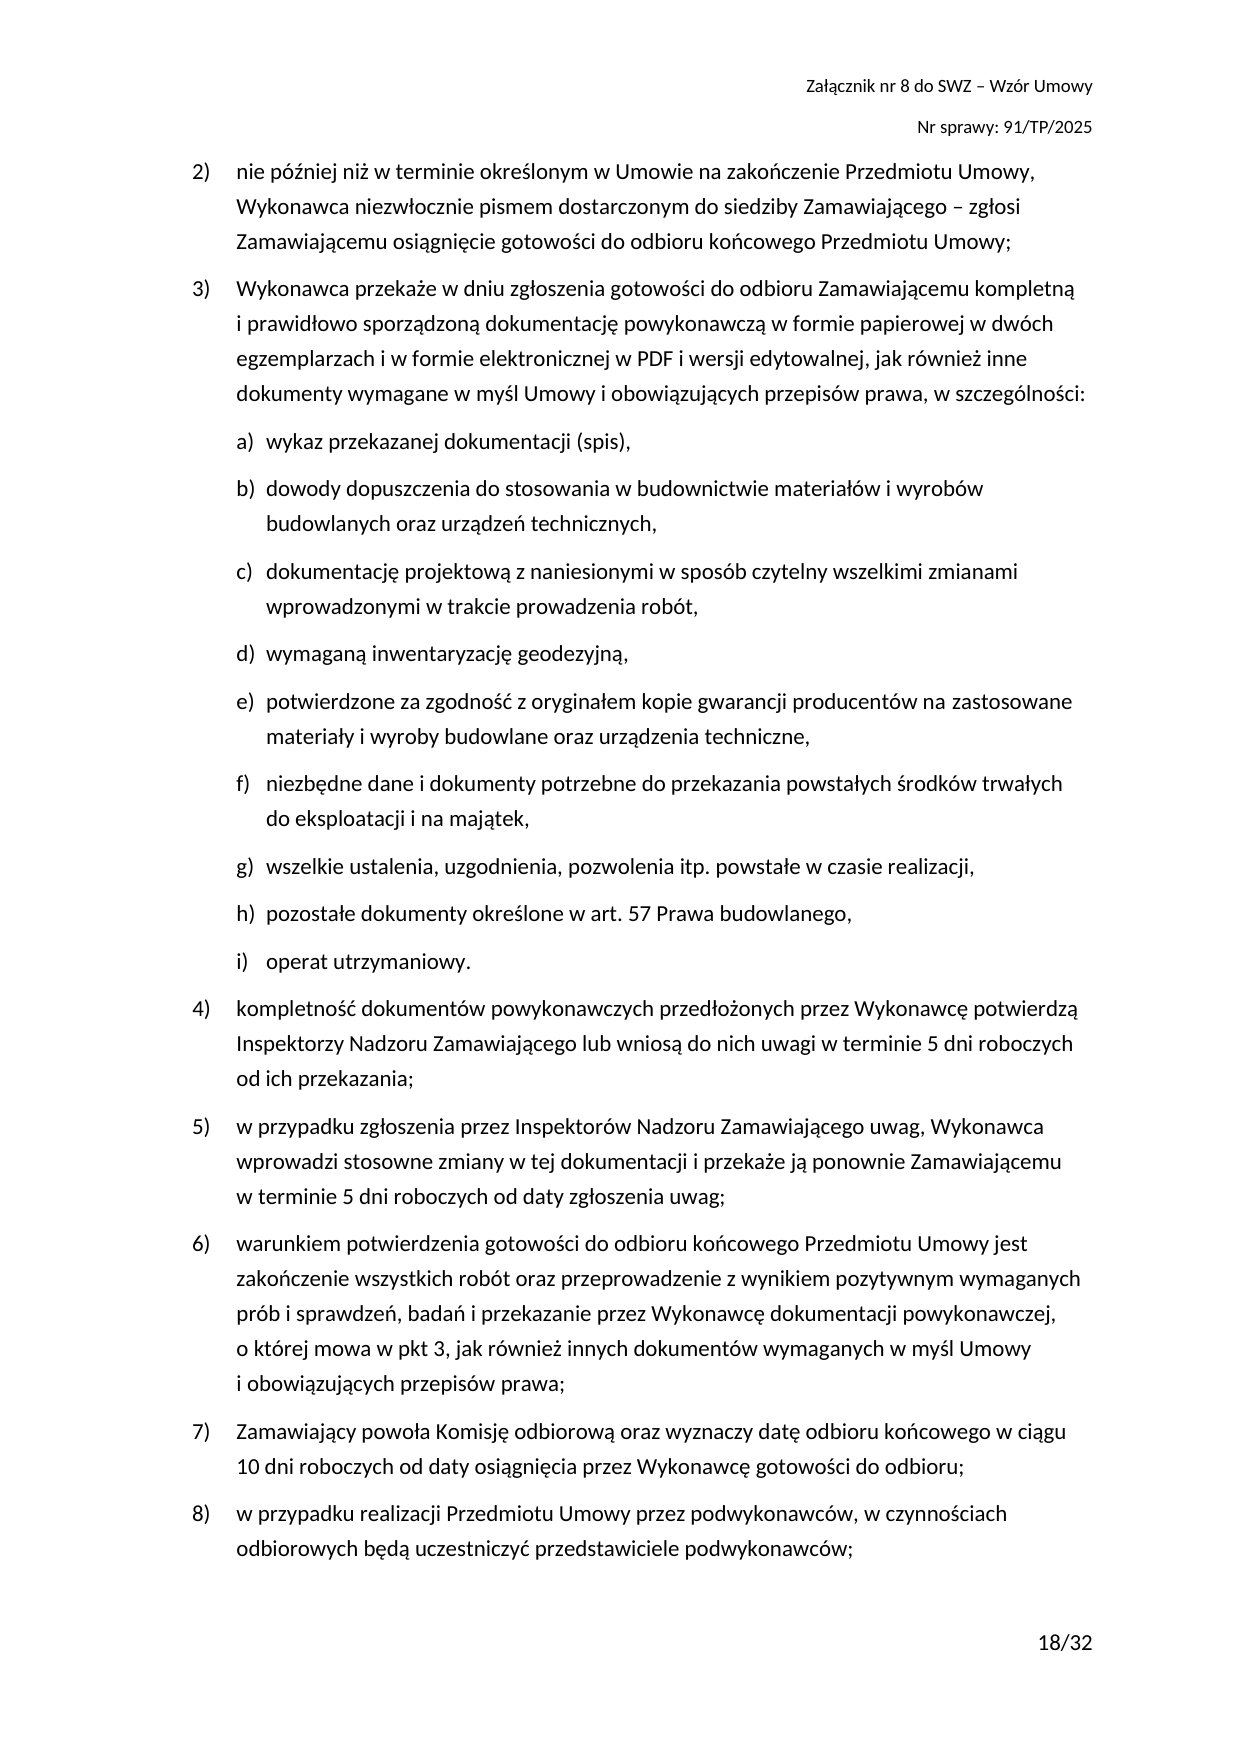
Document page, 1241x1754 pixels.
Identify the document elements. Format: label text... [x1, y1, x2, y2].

list wszelkie ustalenia, uzgodnienia, pozwolenia itp. powstałe w czasie realizacji, [236, 852, 1093, 880]
list niezbędne dane i dokumenty potrzebne do przekazania powstałych środków trwałych do eksploatacji i na majątek, [236, 769, 1093, 832]
list kompletność dokumentów powykonawczych przedłożonych przez Wykonawcę potwierdzą Inspektorzy Nadzoru Zamawiającego lub wniosą do nich uwagi w terminie 5 dni roboczych od ich przekazania; [192, 994, 1093, 1092]
list nie później niż w terminie określonym w Umowie na zakończenie Przedmiotu Umowy, Wykonawca niezwłocznie pismem dostarczonym do siedziby Zamawiającego – zgłosi Zamawiającemu osiągnięcie gotowości do odbioru końcowego Przedmiotu Umowy; [192, 157, 1093, 255]
list dowody dopuszczenia do stosowania w budownictwie materiałów i wyrobów budowlanych oraz urządzeń technicznych, [236, 474, 1093, 537]
list warunkiem potwierdzenia gotowości do odbioru końcowego Przedmiotu Umowy jest zakończenie wszystkich robót oraz przeprowadzenie z wynikiem pozytywnym wymaganych prób i sprawdzeń, badań i przekazanie przez Wykonawcę dokumentacji powykonawczej, o której mowa w pkt 3, jak również innych dokumentów wymaganych w myśl Umowy i obowiązujących przepisów prawa; [192, 1229, 1093, 1397]
list dokumentację projektową z naniesionymi w sposób czytelny wszelkimi zmianami wprowadzonymi w trakcie prowadzenia robót, [236, 557, 1093, 620]
list w przypadku realizacji Przedmiotu Umowy przez podwykonawców, w czynnościach odbiorowych będą uczestniczyć przedstawiciele podwykonawców; [192, 1499, 1093, 1562]
list Wykonawca przekaże w dniu zgłoszenia gotowości do odbioru Zamawiającemu kompletną i prawidłowo sporządzoną dokumentację powykonawczą w formie papierowej w dwóch egzemplarzach i w formie elektronicznej w PDF i wersji edytowalnej, jak również inne dokumenty wymagane w myśl Umowy i obowiązujących przepisów prawa, w szczególności: [192, 274, 1093, 407]
list potwierdzone za zgodność z oryginałem kopie gwarancji producentów na zastosowane materiały i wyroby budowlane oraz urządzenia techniczne, [236, 687, 1093, 750]
list wykaz przekazanej dokumentacji (spis), [236, 427, 1093, 455]
list wymaganą inwentaryzację geodezyjną, [236, 639, 1093, 667]
list operat utrzymaniowy. [236, 947, 1093, 975]
list Zamawiający powoła Komisję odbiorową oraz wyznaczy datę odbioru końcowego w ciągu 10 dni roboczych od daty osiągnięcia przez Wykonawcę gotowości do odbioru; [192, 1417, 1093, 1480]
list w przypadku zgłoszenia przez Inspektorów Nadzoru Zamawiającego uwag, Wykonawca wprowadzi stosowne zmiany w tej dokumentacji i przekaże ją ponownie Zamawiającemu w terminie 5 dni roboczych od daty zgłoszenia uwag; [192, 1112, 1093, 1210]
list pozostałe dokumenty określone w art. 57 Prawa budowlanego, [236, 899, 1093, 927]
